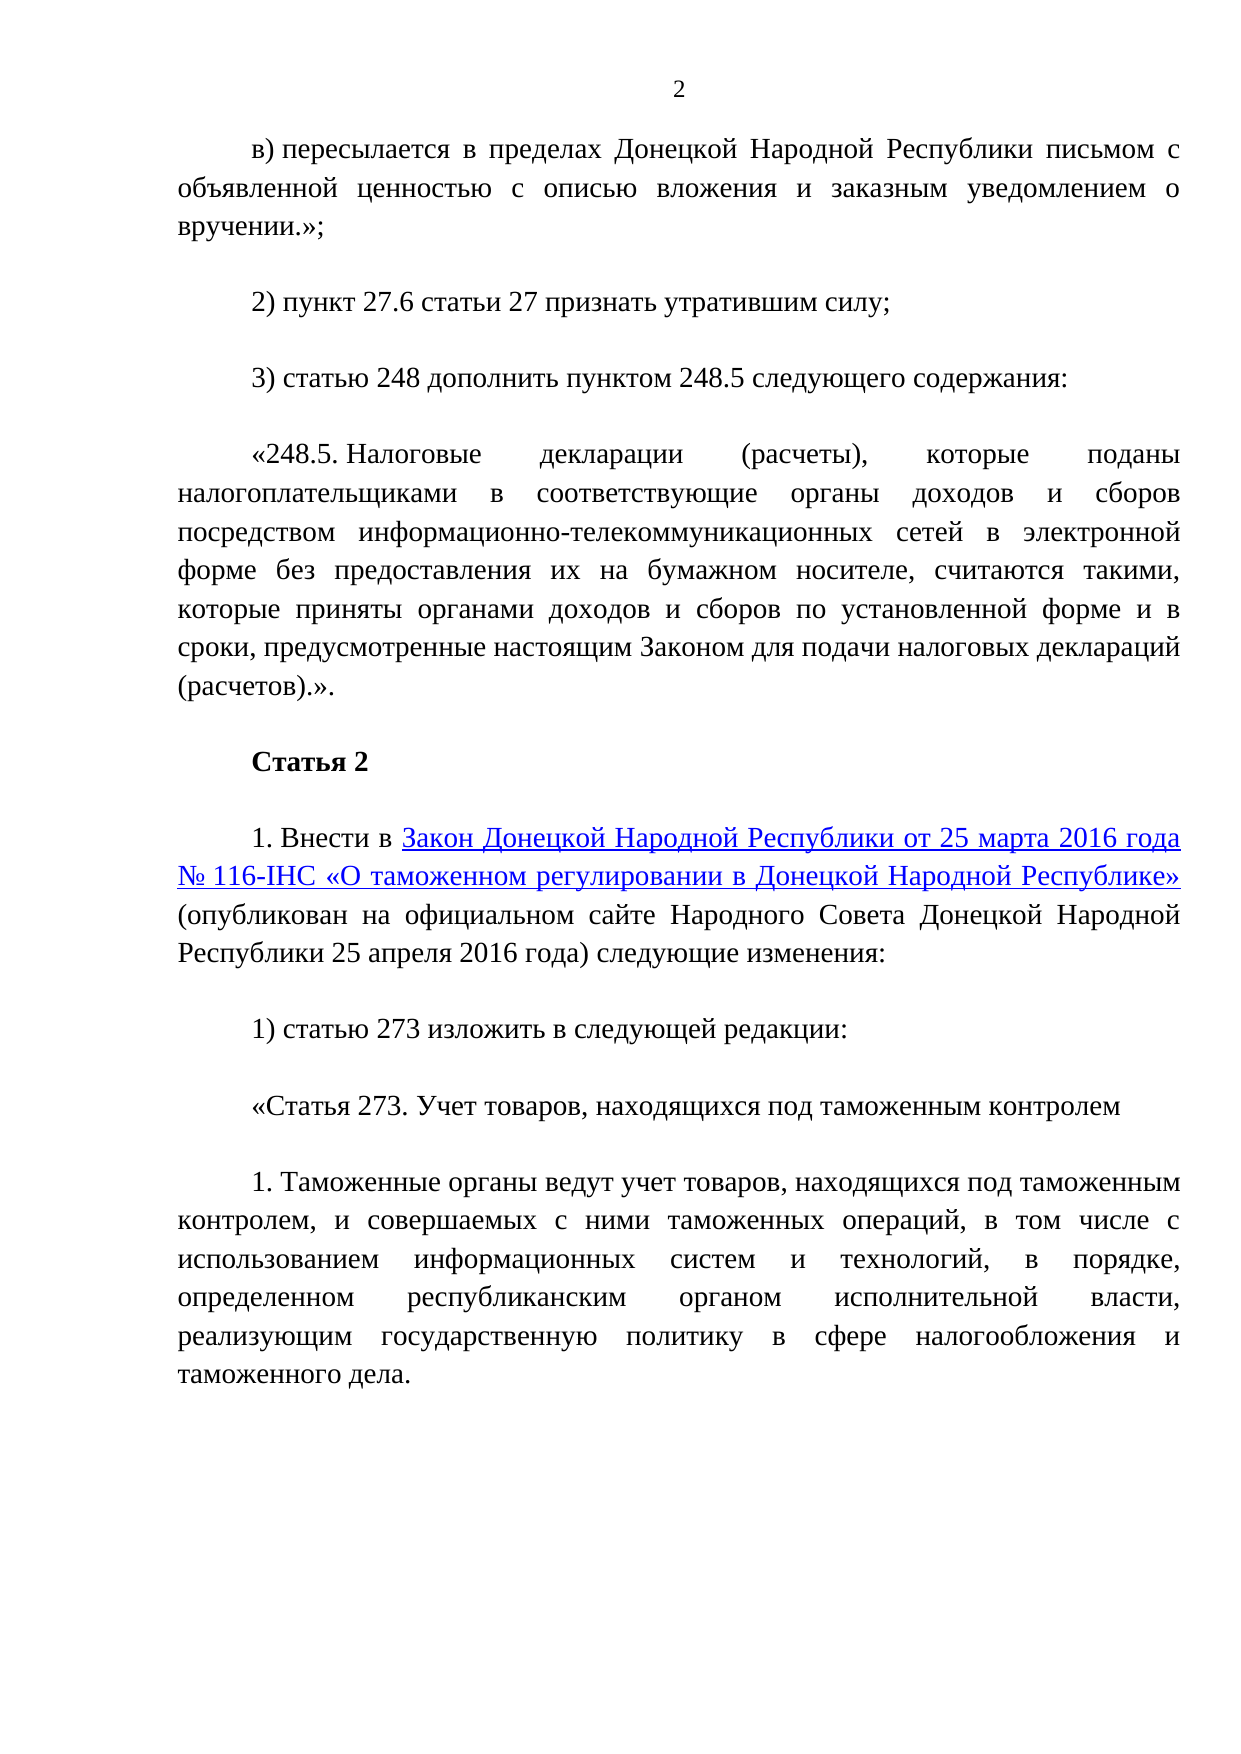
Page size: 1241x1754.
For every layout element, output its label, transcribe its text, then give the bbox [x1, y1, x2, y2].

text 1. Внести в Закон Донецкой Народной Республики от 25 марта 2016 года № 116-IHC «О таможенном регулировании в Донецкой Народной Республике» (опубликован на официальном сайте Народного Совета Донецкой Народной Республики 25 апреля 2016 года) следующие изменения: [177, 889, 1181, 969]
text 3) статью 248 дополнить пунктом 248.5 следующего содержания: [177, 361, 1181, 394]
text 2) пункт 27.6 статьи 27 признать утратившим силу; [177, 284, 1181, 318]
text в) пересылается в пределах Донецкой Народной Республики письмом с объявленной ценностью с описью вложения и заказным уведомлением о вручении.»; [177, 131, 1181, 242]
text 1. Внести в Закон Донецкой Народной Республики от 25 марта 2016 года № 116-IHC «О таможенном регулировании в Донецкой Народной Республике» (опубликован на официальном сайте Народного Совета Донецкой Народной Республики 25 апреля 2016 года) следующие изменения: [177, 820, 1181, 888]
text «248.5. Налоговые декларации (расчеты), которые поданы налогоплательщиками в соответствующие органы доходов и сборов посредством информационно-телекоммуникационных сетей в электронной форме без предоставления их на бумажном носителе, считаются такими, которые приняты органами доходов и сборов по установленной форме и в сроки, предусмотренные настоящим Законом для подачи налоговых деклараций (расчетов).». [177, 437, 1181, 701]
text Статья 2 [177, 744, 1181, 777]
text «Статья 273. Учет товаров, находящихся под таможенным контролем [177, 1088, 1181, 1121]
text 1) статью 273 изложить в следующей редакции: [177, 1012, 1181, 1045]
text 1. Таможенные органы ведут учет товаров, находящихся под таможенным контролем, и совершаемых с ними таможенных операций, в том числе с использованием информационных систем и технологий, в порядке, определенном республиканским органом исполнительной власти, реализующим государственную политику в сфере налогообложения и таможенного дела. [177, 1164, 1181, 1390]
